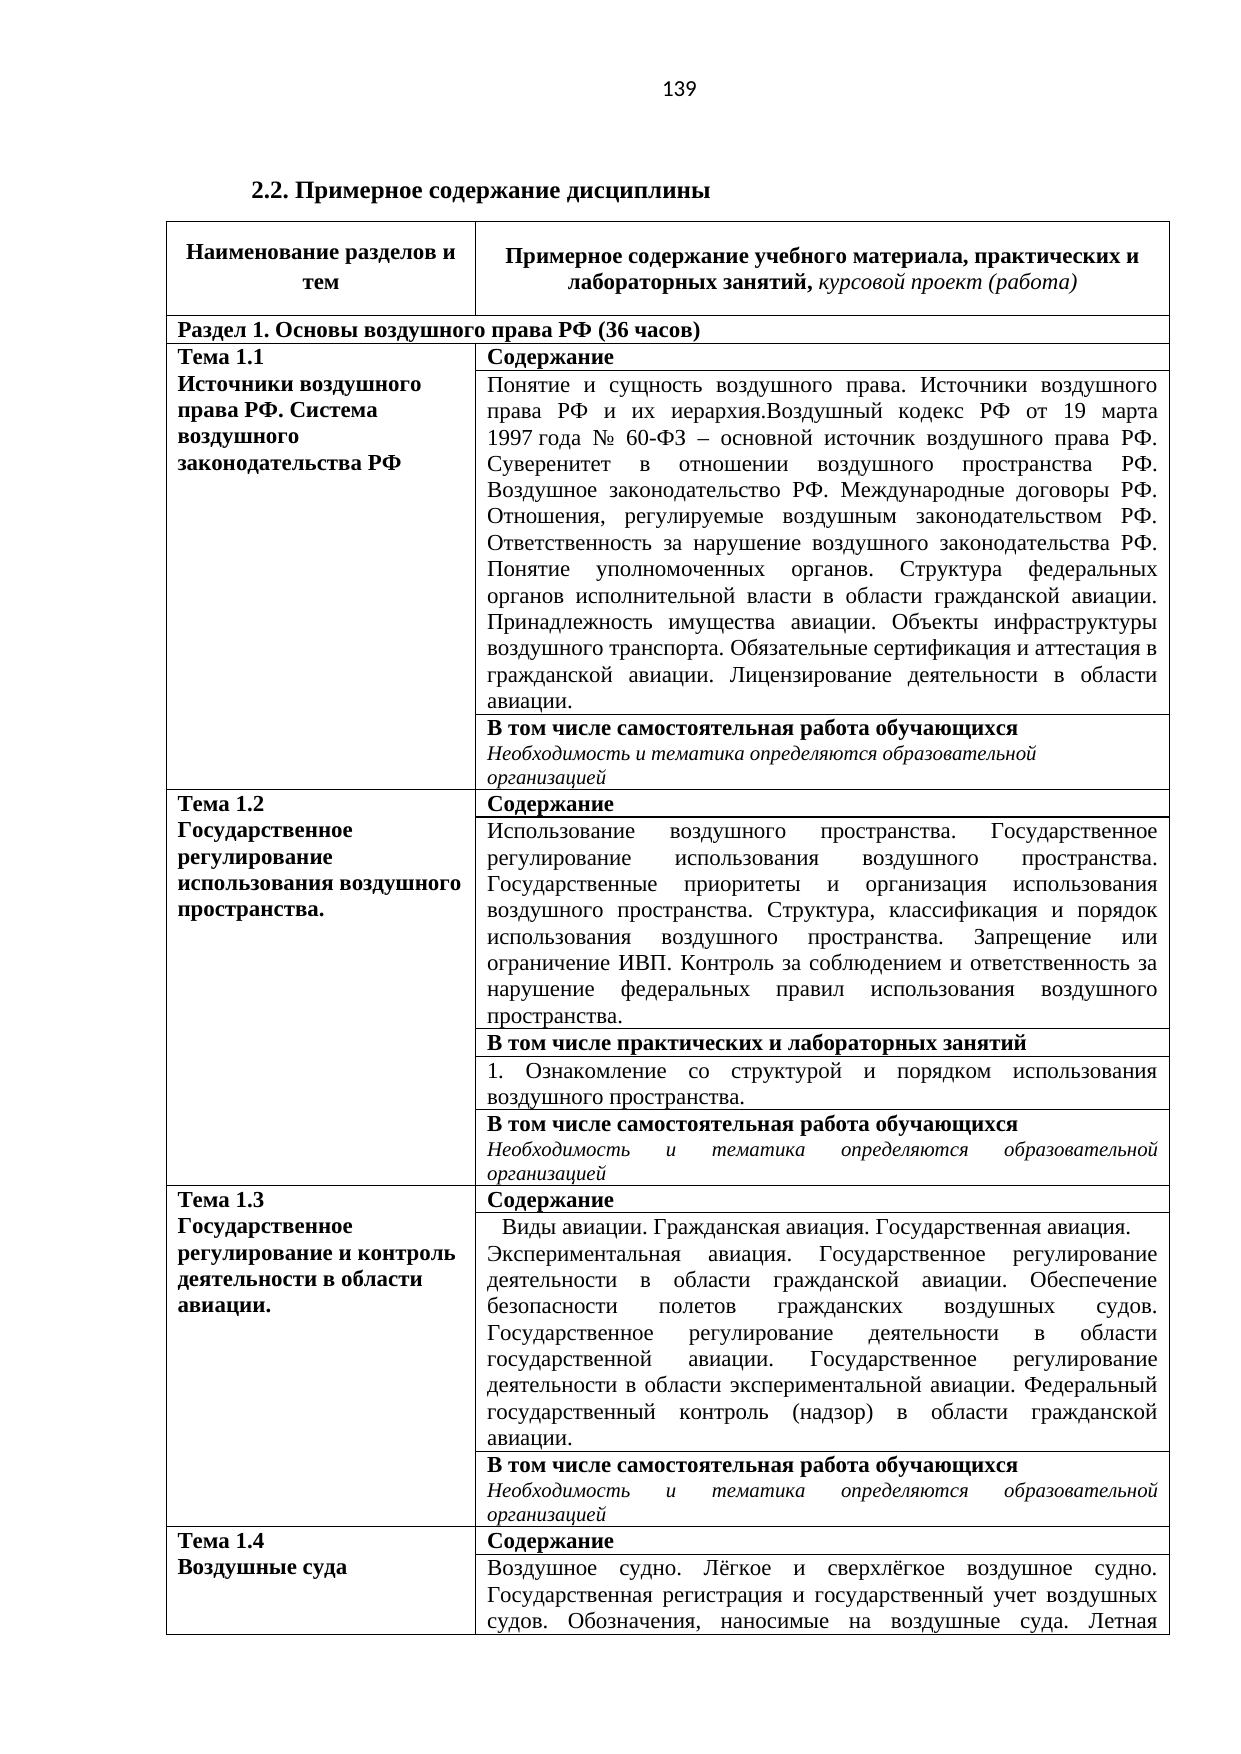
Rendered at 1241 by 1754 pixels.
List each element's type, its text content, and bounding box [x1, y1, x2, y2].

table_header Наименование разделов и тем [167, 222, 475, 315]
table_cell Тема 1.1 Источники воздушного права РФ. Система воздушного законодательства РФ [167, 344, 475, 789]
table_cell В том числе практических и лабораторных занятий [476, 1029, 1169, 1056]
table_header Примерное содержание учебного материала, практических и лабораторных занятий, курсовой проект (работа) [476, 222, 1169, 315]
table_cell Тема 1.3 Государственное регулирование и контроль деятельности в области авиации. [167, 1186, 475, 1526]
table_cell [476, 1555, 1169, 1633]
table_cell 1. Ознакомление со структурой и порядком использования воздушного пространства. [476, 1057, 1169, 1109]
table_cell Использование воздушного пространства. Государственное регулирование использования воздушного пространства. Государственные приоритеты и организация использования воздушного пространства. Структура, классификация и порядок использования воздушного пространства. Запрещение или ограничение ИВП. Контроль за соблюдением и ответственность за нарушение федеральных правил использования воздушного пространства. [476, 818, 1169, 1028]
table_cell Содержание [476, 344, 1169, 370]
table_cell Содержание [476, 790, 1169, 816]
table_cell Тема 1.4 Воздушные суда [167, 1527, 475, 1633]
table_cell В том числе самостоятельная работа обучающихся Необходимость и тематика определяются образовательной организацией [476, 1452, 1169, 1526]
table_cell Раздел 1. Основы воздушного права РФ (36 часов) [167, 316, 1169, 342]
table_cell В том числе самостоятельная работа обучающихся Необходимость и тематика определяются образовательной организацией [476, 715, 1169, 789]
table_cell В том числе самостоятельная работа обучающихся Необходимость и тематика определяются образовательной организацией [476, 1110, 1169, 1185]
table_cell Виды авиации. Гражданская авиация. Государственная авиация. Экспериментальная авиация. Государственное регулирование деятельности в области гражданской авиации. Обеспечение безопасности полетов гражданских воздушных судов. Государственное регулирование деятельности в области государственной авиации. Государственное регулирование деятельности в области экспериментальной авиации. Федеральный государственный контроль (надзор) в области гражданской авиации. [476, 1213, 1169, 1451]
table_cell Понятие и сущность воздушного права. Источники воздушного права РФ и их иерархия.Воздушный кодекс РФ от 19 марта 1997 года № 60-ФЗ – основной источник воздушного права РФ. Суверенитет в отношении воздушного пространства РФ. Воздушное законодательство РФ. Международные договоры РФ. Отношения, регулируемые воздушным законодательством РФ. Ответственность за нарушение воздушного законодательства РФ. Понятие уполномоченных органов. Структура федеральных органов исполнительной власти в области гражданской авиации. Принадлежность имущества авиации. Объекты инфраструктуры воздушного транспорта. Обязательные сертификация и аттестация в гражданской авиации. Лицензирование деятельности в области авиации. [476, 371, 1169, 713]
table_cell Тема 1.2 Государственное регулирование использования воздушного пространства. [167, 790, 475, 1185]
text 2.2. Примерное содержание дисциплины [177, 175, 1181, 204]
table_cell Содержание [476, 1527, 1169, 1553]
table_cell Содержание [476, 1186, 1169, 1212]
